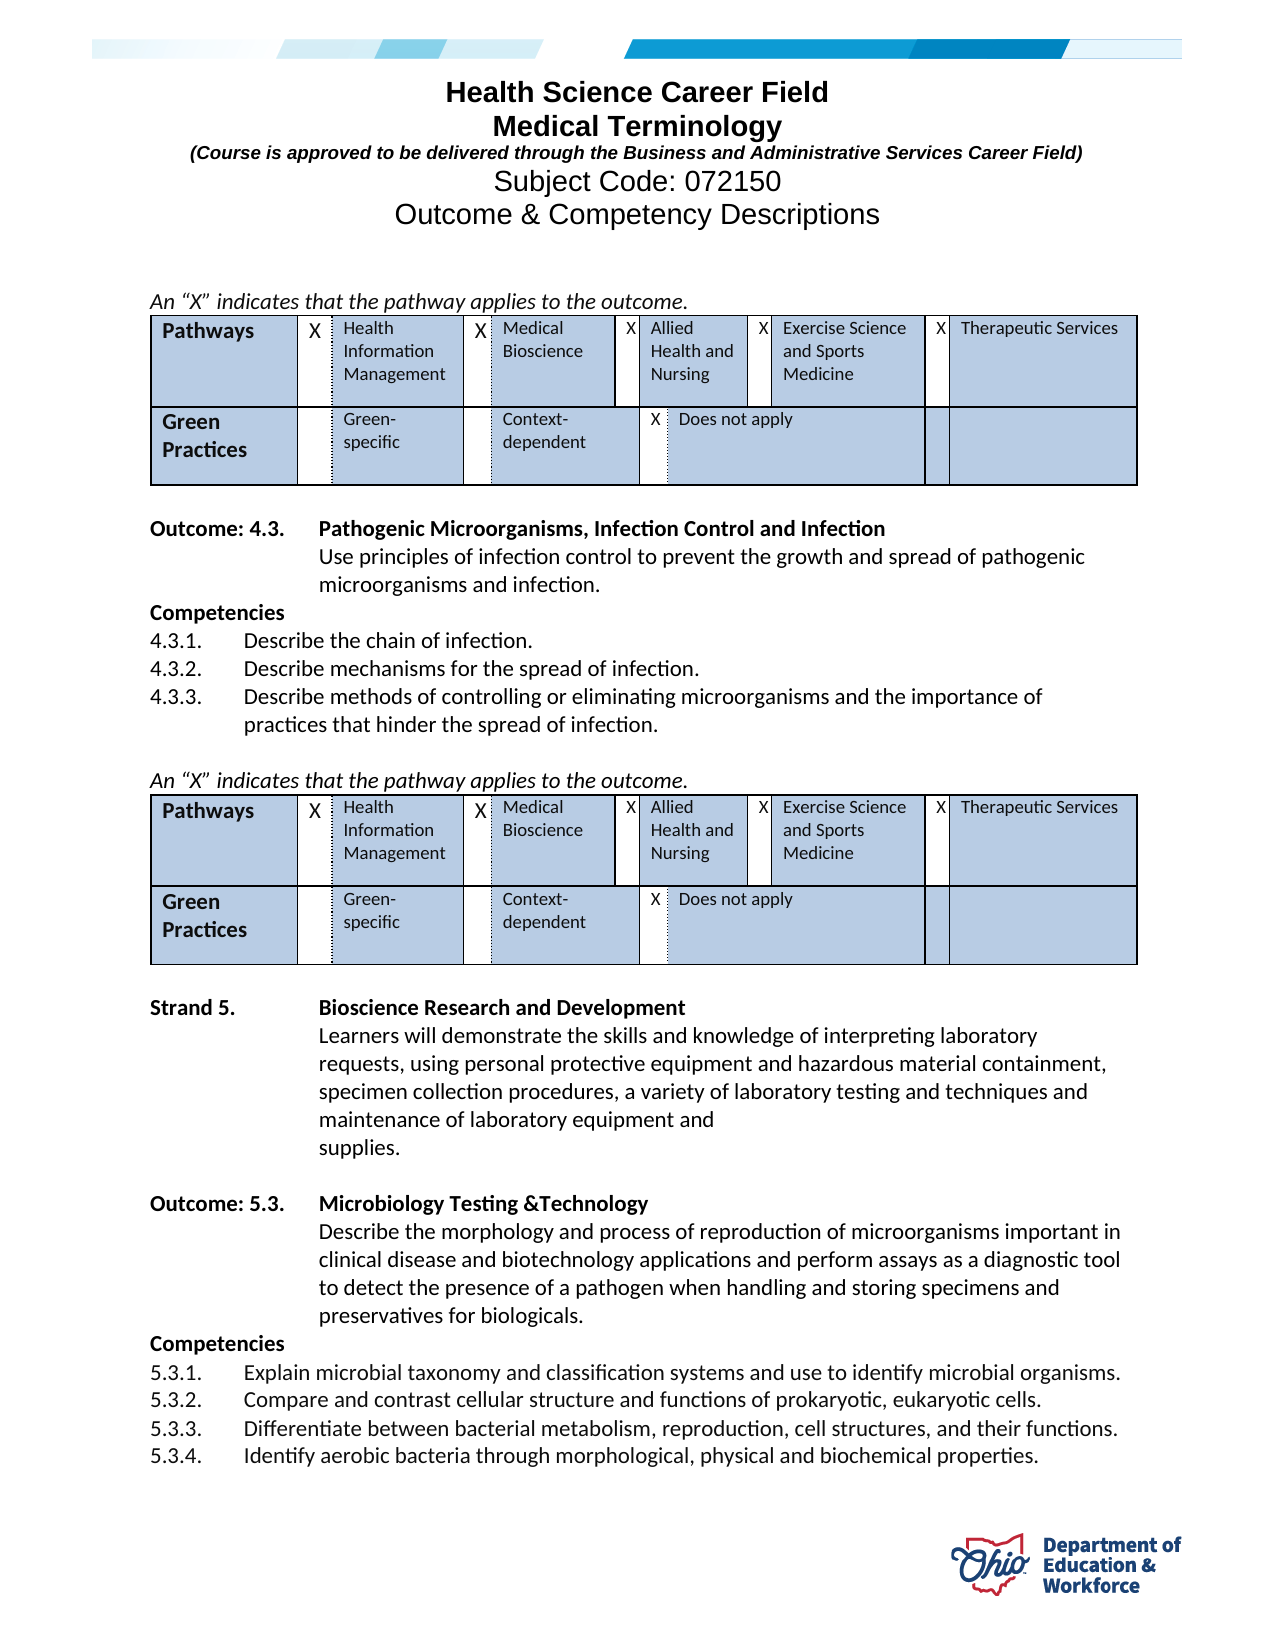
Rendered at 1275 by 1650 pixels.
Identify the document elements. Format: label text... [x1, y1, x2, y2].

text Competencies [150, 598, 1125, 626]
table_header X [616, 316, 639, 406]
table_header Therapeutic Services [950, 796, 1136, 885]
text 4.3.1. Describe the chain of infection. [150, 626, 1125, 654]
table_cell Green Practices [152, 887, 297, 964]
text 4.3.3. Describe methods of controlling or eliminating microorganisms and the importance of practices that hinder the spread of infection. [150, 682, 1125, 738]
table_cell X [640, 408, 667, 484]
table_cell Green Practices [152, 408, 297, 484]
text 4.3.2. Describe mechanisms for the spread of infection. [150, 654, 1125, 682]
table_cell [298, 408, 332, 484]
table_header X [748, 316, 771, 406]
table_cell [464, 408, 491, 484]
table_cell [298, 887, 332, 964]
text 5.3.3. Differentiate between bacterial metabolism, reproduction, cell structures, and their functions. [150, 1414, 1125, 1442]
text Strand 5. Bioscience Research and Development [150, 993, 1125, 1021]
table_cell Context-dependent [491, 887, 639, 964]
picture [7, 6, 1266, 1634]
text Learners will demonstrate the skills and knowledge of interpreting laboratory requests, using personal protective equipment and hazardous material containment, specimen collection procedures, a variety of laboratory testing and techniques and maintenance of laboratory equipment and [319, 1021, 1125, 1133]
text Outcome: 5.3. Microbiology Testing &Technology [150, 1189, 1125, 1217]
table_cell [464, 887, 491, 964]
table_cell Context-dependent [491, 408, 639, 484]
table_header Medical Bioscience [491, 796, 614, 885]
table_header X [926, 796, 949, 885]
text Outcome: 4.3. Pathogenic Microorganisms, Infection Control and Infection [150, 514, 1125, 542]
text Describe the morphology and process of reproduction of microorganisms important in clinical disease and biotechnology applications and perform assays as a diagnostic tool to detect the presence of a pathogen when handling and storing specimens and preservatives for biologicals. [319, 1217, 1125, 1329]
table_header Exercise Science and Sports Medicine [772, 796, 924, 885]
table_cell Green-specific [332, 408, 463, 484]
table_cell Does not apply [668, 408, 924, 484]
table_header X [298, 796, 332, 885]
table_header Exercise Science and Sports Medicine [772, 316, 924, 406]
table_cell [926, 887, 949, 964]
table_header X [464, 316, 491, 406]
text Competencies [150, 1329, 1125, 1358]
table_cell Does not apply [668, 887, 924, 964]
table_cell Green-specific [332, 887, 463, 964]
table_header X [748, 796, 771, 885]
table_cell [950, 887, 1136, 964]
table_header Allied Health and Nursing [640, 796, 747, 885]
table_header X [464, 796, 491, 885]
table_header Allied Health and Nursing [640, 316, 747, 406]
table_cell [950, 408, 1136, 484]
text Use principles of infection control to prevent the growth and spread of pathogenic microorganisms and infection. [150, 542, 1125, 598]
table_header Therapeutic Services [950, 316, 1136, 406]
table_header Medical Bioscience [491, 316, 614, 406]
text An “X” indicates that the pathway applies to the outcome. [150, 287, 1125, 315]
text An “X” indicates that the pathway applies to the outcome. [150, 766, 1125, 794]
table_header Pathways [152, 316, 297, 406]
table_header Health Information Management [332, 796, 463, 885]
table_header Pathways [152, 796, 297, 885]
text 5.3.1. Explain microbial taxonomy and classification systems and use to identify microbial organisms. [150, 1358, 1125, 1386]
table_header X [926, 316, 949, 406]
table_cell X [640, 887, 667, 964]
text 5.3.4. Identify aerobic bacteria through morphological, physical and biochemical properties. [150, 1442, 1125, 1470]
table_header X [616, 796, 639, 885]
text 5.3.2. Compare and contrast cellular structure and functions of prokaryotic, eukaryotic cells. [150, 1386, 1125, 1414]
text supplies. [319, 1133, 1125, 1161]
table_cell [926, 408, 949, 484]
table_header X [298, 316, 332, 406]
table_header Health Information Management [332, 316, 463, 406]
